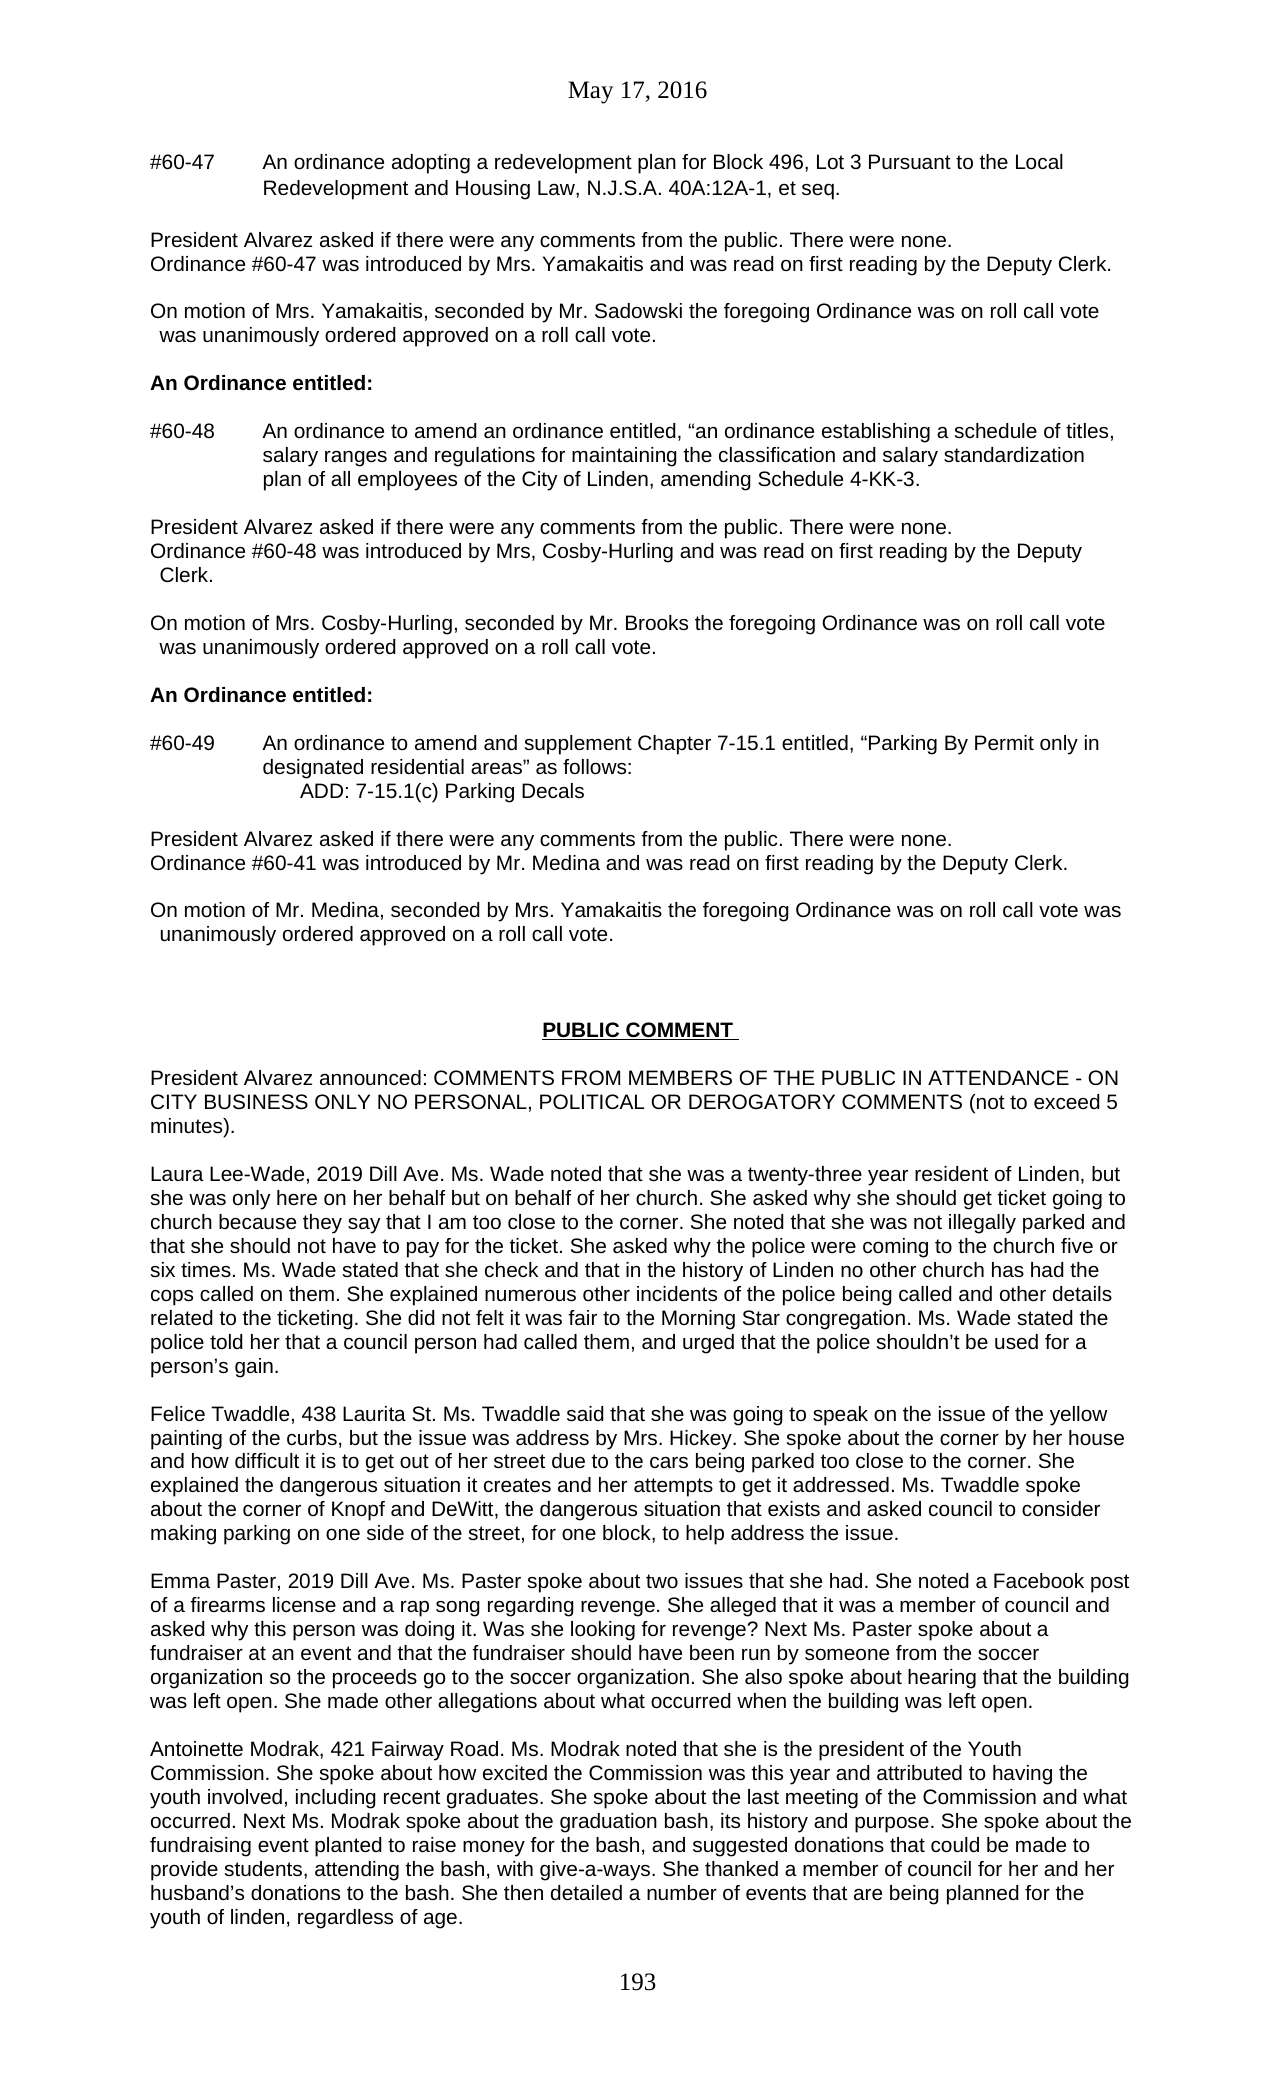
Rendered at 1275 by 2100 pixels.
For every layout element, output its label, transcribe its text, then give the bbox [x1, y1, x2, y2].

text On motion of Mrs. Cosby-Hurling, seconded by Mr. Brooks the foregoing Ordinance was on roll call vote was unanimously ordered approved on a roll call vote. [150, 611, 1125, 659]
text #60-49 An ordinance to amend and supplement Chapter 7-15.1 entitled, “Parking By Permit only in designated residential areas” as follows: [150, 731, 1125, 778]
text President Alvarez announced: COMMENTS FROM MEMBERS OF THE PUBLIC IN ATTENDANCE - ON CITY BUSINESS ONLY NO PERSONAL, POLITICAL OR DEROGATORY COMMENTS (not to exceed 5 minutes). [150, 1066, 1134, 1138]
text ADD: 7-15.1(c) Parking Decals [150, 778, 1125, 802]
text PUBLIC COMMENT [150, 1018, 1125, 1042]
text #60-48 An ordinance to amend an ordinance entitled, “an ordinance establishing a schedule of titles, salary ranges and regulations for maintaining the classification and salary standardization plan of all employees of the City of Linden, amending Schedule 4-KK-3. [150, 419, 1125, 491]
text An Ordinance entitled: [150, 371, 1125, 395]
text On motion of Mr. Medina, seconded by Mrs. Yamakaitis the foregoing Ordinance was on roll call vote was unanimously ordered approved on a roll call vote. [150, 898, 1125, 946]
text An Ordinance entitled: [150, 683, 1125, 707]
text Ordinance #60-48 was introduced by Mrs, Cosby-Hurling and was read on first reading by the Deputy Clerk. [150, 539, 1125, 587]
text On motion of Mrs. Yamakaitis, seconded by Mr. Sadowski the foregoing Ordinance was on roll call vote was unanimously ordered approved on a roll call vote. [150, 299, 1125, 347]
text Ordinance #60-41 was introduced by Mr. Medina and was read on first reading by the Deputy Clerk. [150, 850, 1125, 874]
text Antoinette Modrak, 421 Fairway Road. Ms. Modrak noted that she is the president of the Youth Commission. She spoke about how excited the Commission was this year and attributed to having the youth involved, including recent graduates. She spoke about the last meeting of the Commission and what occurred. Next Ms. Modrak spoke about the graduation bash, its history and purpose. She spoke about the fundraising event planted to raise money for the bash, and suggested donations that could be made to provide students, attending the bash, with give-a-ways. She thanked a member of council for her and her husband’s donations to the bash. She then detailed a number of events that are being planned for the youth of linden, regardless of age. [150, 1737, 1134, 1928]
text Laura Lee-Wade, 2019 Dill Ave. Ms. Wade noted that she was a twenty-three year resident of Linden, but she was only here on her behalf but on behalf of her church. She asked why she should get ticket going to church because they say that I am too close to the corner. She noted that she was not illegally parked and that she should not have to pay for the ticket. She asked why the police were coming to the church five or six times. Ms. Wade stated that she check and that in the history of Linden no other church has had the cops called on them. She explained numerous other incidents of the police being called and other details related to the ticketing. She did not felt it was fair to the Morning Star congregation. Ms. Wade stated the police told her that a council person had called them, and urged that the police shouldn’t be used for a person’s gain. [150, 1162, 1134, 1377]
text Ordinance #60-47 was introduced by Mrs. Yamakaitis and was read on first reading by the Deputy Clerk. [150, 251, 1125, 275]
text President Alvarez asked if there were any comments from the public. There were none. [150, 515, 1125, 539]
text President Alvarez asked if there were any comments from the public. There were none. [150, 826, 1125, 850]
text #60-47 An ordinance adopting a redevelopment plan for Block 496, Lot 3 Pursuant to the Local Redevelopment and Housing Law, N.J.S.A. 40A:12A-1, et seq. [150, 150, 1125, 200]
text Felice Twaddle, 438 Laurita St. Ms. Twaddle said that she was going to speak on the issue of the yellow painting of the curbs, but the issue was address by Mrs. Hickey. She spoke about the corner by her house and how difficult it is to get out of her street due to the cars being parked too close to the corner. She explained the dangerous situation it creates and her attempts to get it addressed. Ms. Twaddle spoke about the corner of Knopf and DeWitt, the dangerous situation that exists and asked council to consider making parking on one side of the street, for one block, to help address the issue. [150, 1401, 1134, 1545]
text President Alvarez asked if there were any comments from the public. There were none. [150, 227, 1125, 251]
text Emma Paster, 2019 Dill Ave. Ms. Paster spoke about two issues that she had. She noted a Facebook post of a firearms license and a rap song regarding revenge. She alleged that it was a member of council and asked why this person was doing it. Was she looking for revenge? Next Ms. Paster spoke about a fundraiser at an event and that the fundraiser should have been run by someone from the soccer organization so the proceeds go to the soccer organization. She also spoke about hearing that the building was left open. She made other allegations about what occurred when the building was left open. [150, 1569, 1134, 1713]
